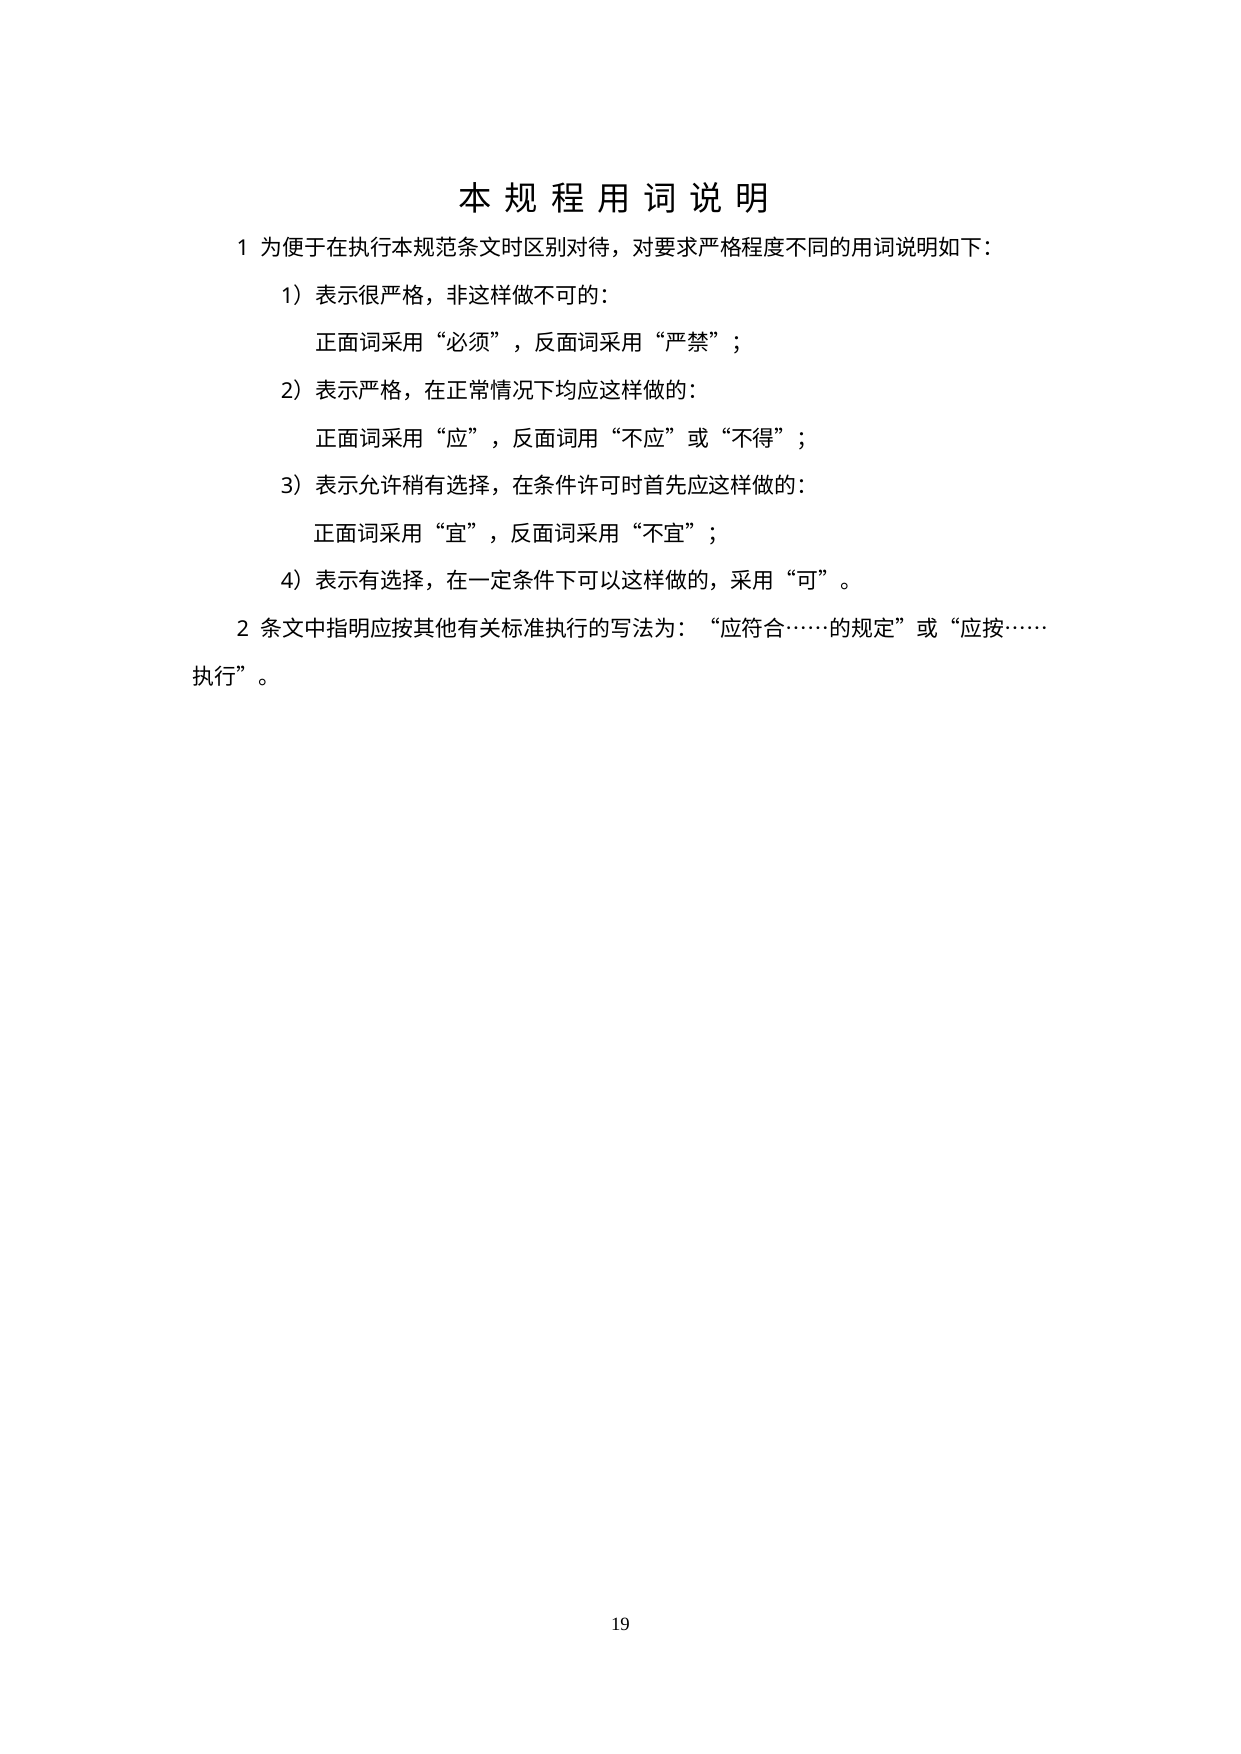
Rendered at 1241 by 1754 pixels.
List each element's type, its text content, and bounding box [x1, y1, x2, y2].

text 正面词采用“宜”，反面词采用“不宜”； [192, 516, 1048, 548]
text 正面词采用“应”，反面词用“不应”或“不得”； [192, 421, 1048, 452]
text 2）表示严格，在正常情况下均应这样做的： [192, 373, 1048, 405]
text 3）表示允许稍有选择，在条件许可时首先应这样做的： [192, 468, 1048, 500]
title 本规程用词说明 [192, 162, 1048, 230]
text 1 为便于在执行本规范条文时区别对待，对要求严格程度不同的用词说明如下： [192, 230, 1048, 262]
text 正面词采用“必须”，反面词采用“严禁”； [192, 325, 1048, 357]
text 2 条文中指明应按其他有关标准执行的写法为：“应符合……的规定”或“应按……执行”。 [192, 611, 1048, 690]
text 1）表示很严格，非这样做不可的： [192, 278, 1048, 309]
text 4）表示有选择，在一定条件下可以这样做的，采用“可”。 [192, 563, 1048, 595]
